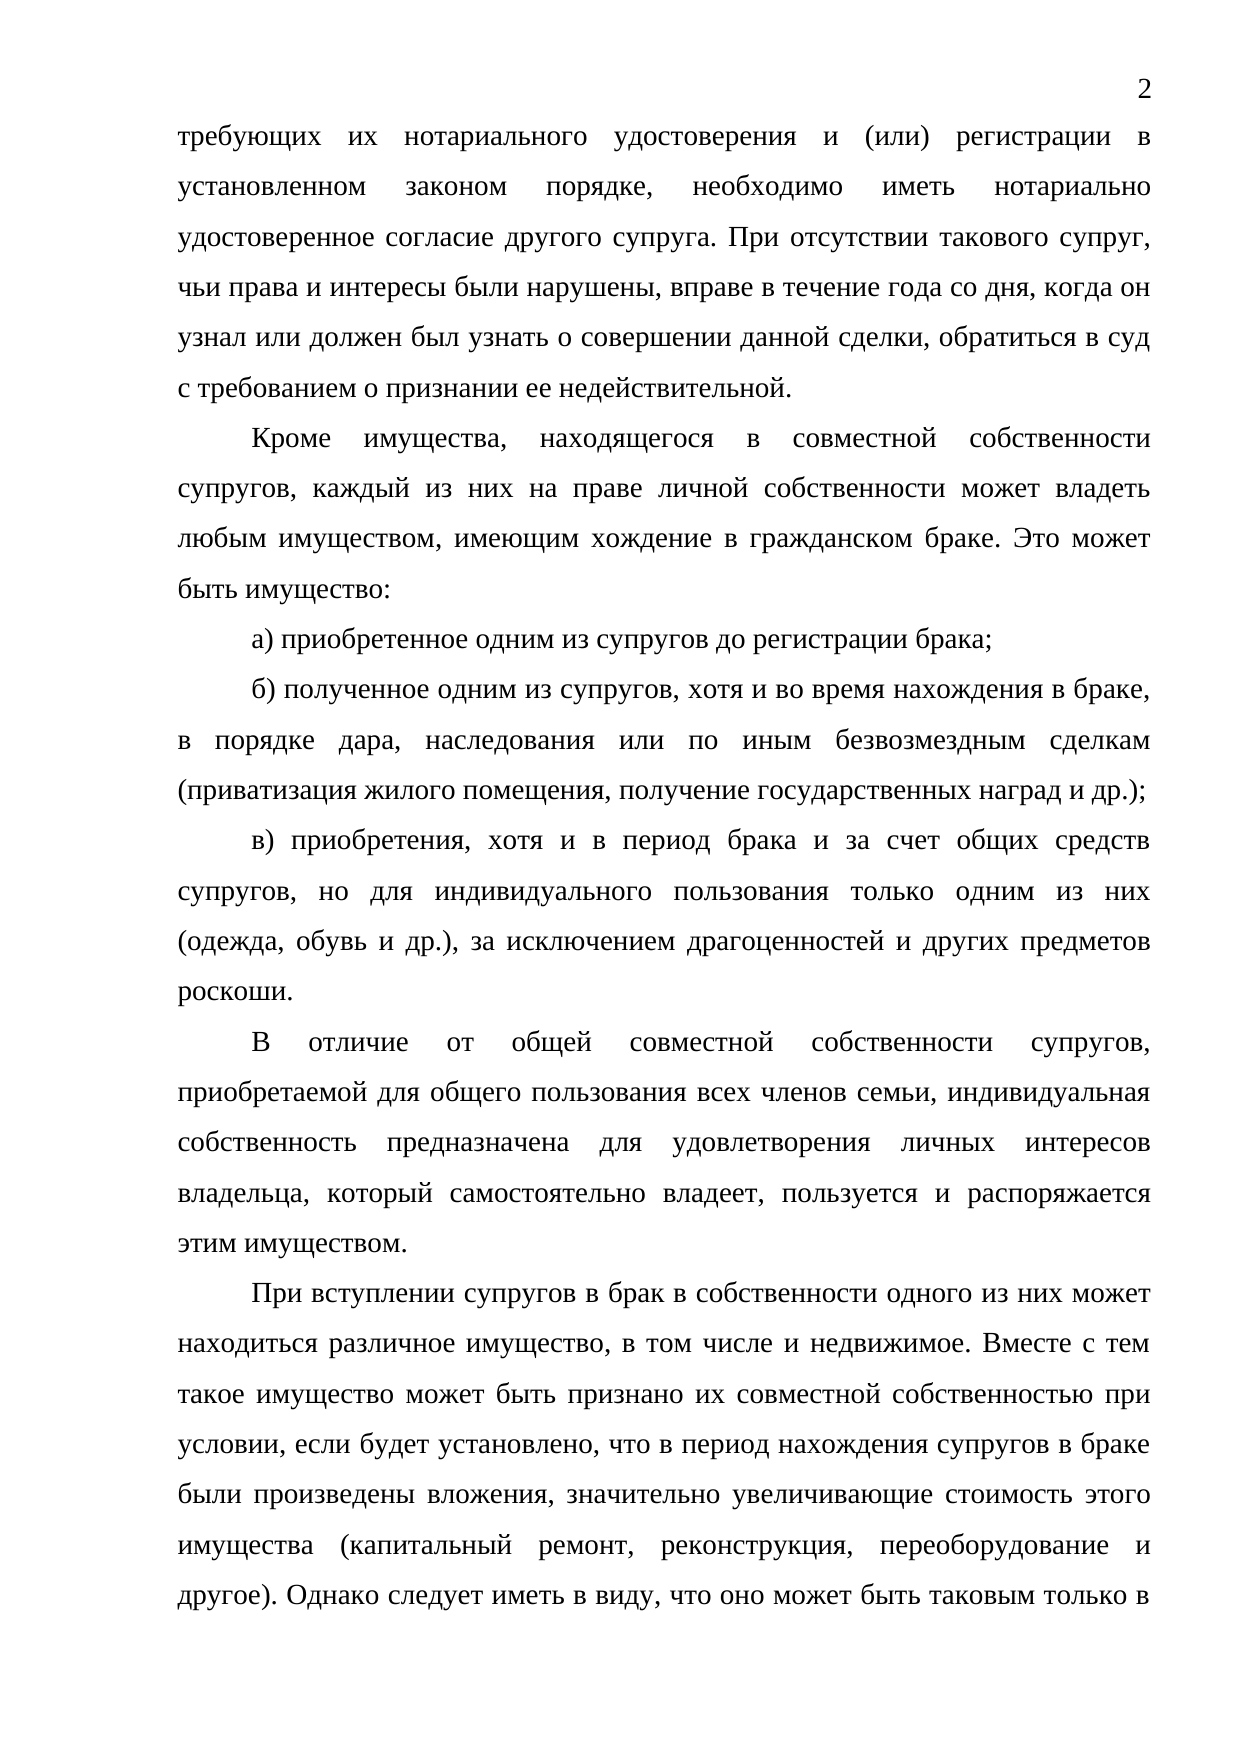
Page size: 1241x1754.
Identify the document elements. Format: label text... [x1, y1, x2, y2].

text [177, 118, 1152, 403]
text а) приобретенное одним из супругов до регистрации брака; [177, 621, 1152, 655]
text Кроме имущества, находящегося в совместной собственности супругов, каждый из них на праве личной собственности может владеть любым имуществом, имеющим хождение в гражданском браке. Это может быть имущество: [177, 420, 1152, 604]
text б) полученное одним из супругов, хотя и во время нахождения в браке, в порядке дара, наследования или по иным безвозмездным сделкам (приватизация жилого помещения, получение государственных наград и др.); [177, 672, 1152, 806]
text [177, 1275, 1152, 1611]
text в) приобретения, хотя и в период брака и за счет общих средств супругов, но для индивидуального пользования только одним из них (одежда, обувь и др.), за исключением драгоценностей и других предметов роскоши. [177, 822, 1152, 1007]
text В отличие от общей совместной собственности супругов, приобретаемой для общего пользования всех членов семьи, индивидуальная собственность предназначена для удовлетворения личных интересов владельца, который самостоятельно владеет, пользуется и распоряжается этим имуществом. [177, 1024, 1152, 1258]
